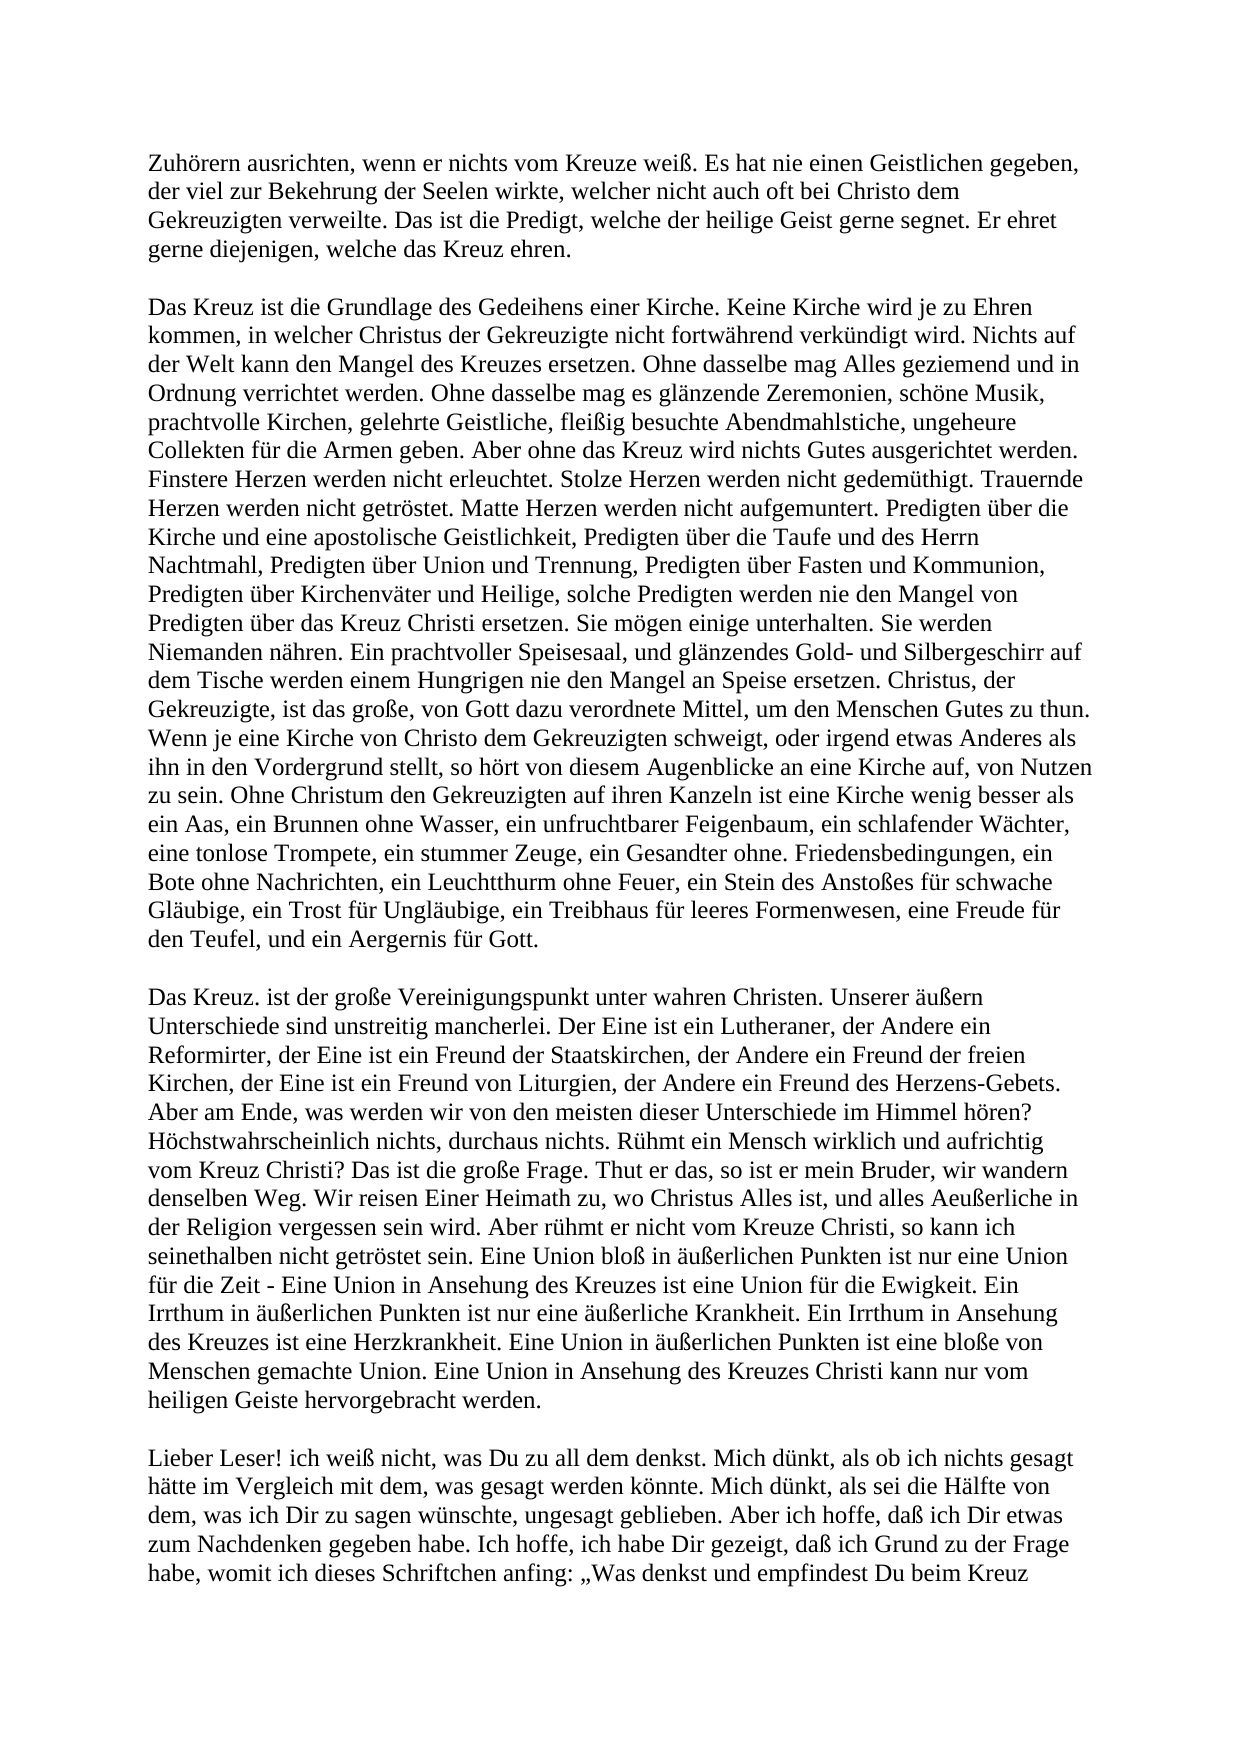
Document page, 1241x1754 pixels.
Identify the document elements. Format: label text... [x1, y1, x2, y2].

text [148, 148, 1093, 263]
text Das Kreuz. ist der große Vereinigungspunkt unter wahren Christen. Unserer äußern Unterschiede sind unstreitig mancherlei. Der Eine ist ein Lutheraner, der Andere ein Reformirter, der Eine ist ein Freund der Staatskirchen, der Andere ein Freund der freien Kirchen, der Eine ist ein Freund von Liturgien, der Andere ein Freund des Herzens-Gebets. Aber am Ende, was werden wir von den meisten dieser Unterschiede im Himmel hören? Höchstwahrscheinlich nichts, durchaus nichts. Rühmt ein Mensch wirklich und aufrichtig vom Kreuz Christi? Das ist die große Frage. Thut er das, so ist er mein Bruder, wir wandern denselben Weg. Wir reisen Einer Heimath zu, wo Christus Alles ist, und alles Aeußerliche in der Religion vergessen sein wird. Aber rühmt er nicht vom Kreuze Christi, so kann ich seinethalben nicht getröstet sein. Eine Union bloß in äußerlichen Punkten ist nur eine Union für die Zeit - Eine Union in Ansehung des Kreuzes ist eine Union für die Ewigkeit. Ein Irrthum in äußerlichen Punkten ist nur eine äußerliche Krankheit. Ein Irrthum in Ansehung des Kreuzes ist eine Herzkrankheit. Eine Union in äußerlichen Punkten ist eine bloße von Menschen gemachte Union. Eine Union in Ansehung des Kreuzes Christi kann nur vom heiligen Geiste hervorgebracht werden. [148, 982, 1093, 1413]
text Das Kreuz ist die Grundlage des Gedeihens einer Kirche. Keine Kirche wird je zu Ehren kommen, in welcher Christus der Gekreuzigte nicht fortwährend verkündigt wird. Nichts auf der Welt kann den Mangel des Kreuzes ersetzen. Ohne dasselbe mag Alles geziemend und in Ordnung verrichtet werden. Ohne dasselbe mag es glänzende Zeremonien, schöne Musik, prachtvolle Kirchen, gelehrte Geistliche, fleißig besuchte Abendmahlstiche, ungeheure Collekten für die Armen geben. Aber ohne das Kreuz wird nichts Gutes ausgerichtet werden. Finstere Herzen werden nicht erleuchtet. Stolze Herzen werden nicht gedemüthigt. Trauernde Herzen werden nicht getröstet. Matte Herzen werden nicht aufgemuntert. Predigten über die Kirche und eine apostolische Geistlichkeit, Predigten über die Taufe und des Herrn Nachtmahl, Predigten über Union und Trennung, Predigten über Fasten und Kommunion, Predigten über Kirchenväter und Heilige, solche Predigten werden nie den Mangel von Predigten über das Kreuz Christi ersetzen. Sie mögen einige unterhalten. Sie werden Niemanden nähren. Ein prachtvoller Speisesaal, und glänzendes Gold- und Silbergeschirr auf dem Tische werden einem Hungrigen nie den Mangel an Speise ersetzen. Christus, der Gekreuzigte, ist das große, von Gott dazu verordnete Mittel, um den Menschen Gutes zu thun. Wenn je eine Kirche von Christo dem Gekreuzigten schweigt, oder irgend etwas Anderes als ihn in den Vordergrund stellt, so hört von diesem Augenblicke an eine Kirche auf, von Nutzen zu sein. Ohne Christum den Gekreuzigten auf ihren Kanzeln ist eine Kirche wenig besser als ein Aas, ein Brunnen ohne Wasser, ein unfruchtbarer Feigenbaum, ein schlafender Wächter, eine tonlose Trompete, ein stummer Zeuge, ein Gesandter ohne. Friedensbedingungen, ein Bote ohne Nachrichten, ein Leuchtthurm ohne Feuer, ein Stein des Anstoßes für schwache Gläubige, ein Trost für Ungläubige, ein Treibhaus für leeres Formenwesen, eine Freude für den Teufel, und ein Aergernis für Gott. [148, 292, 1093, 953]
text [148, 1443, 1093, 1586]
